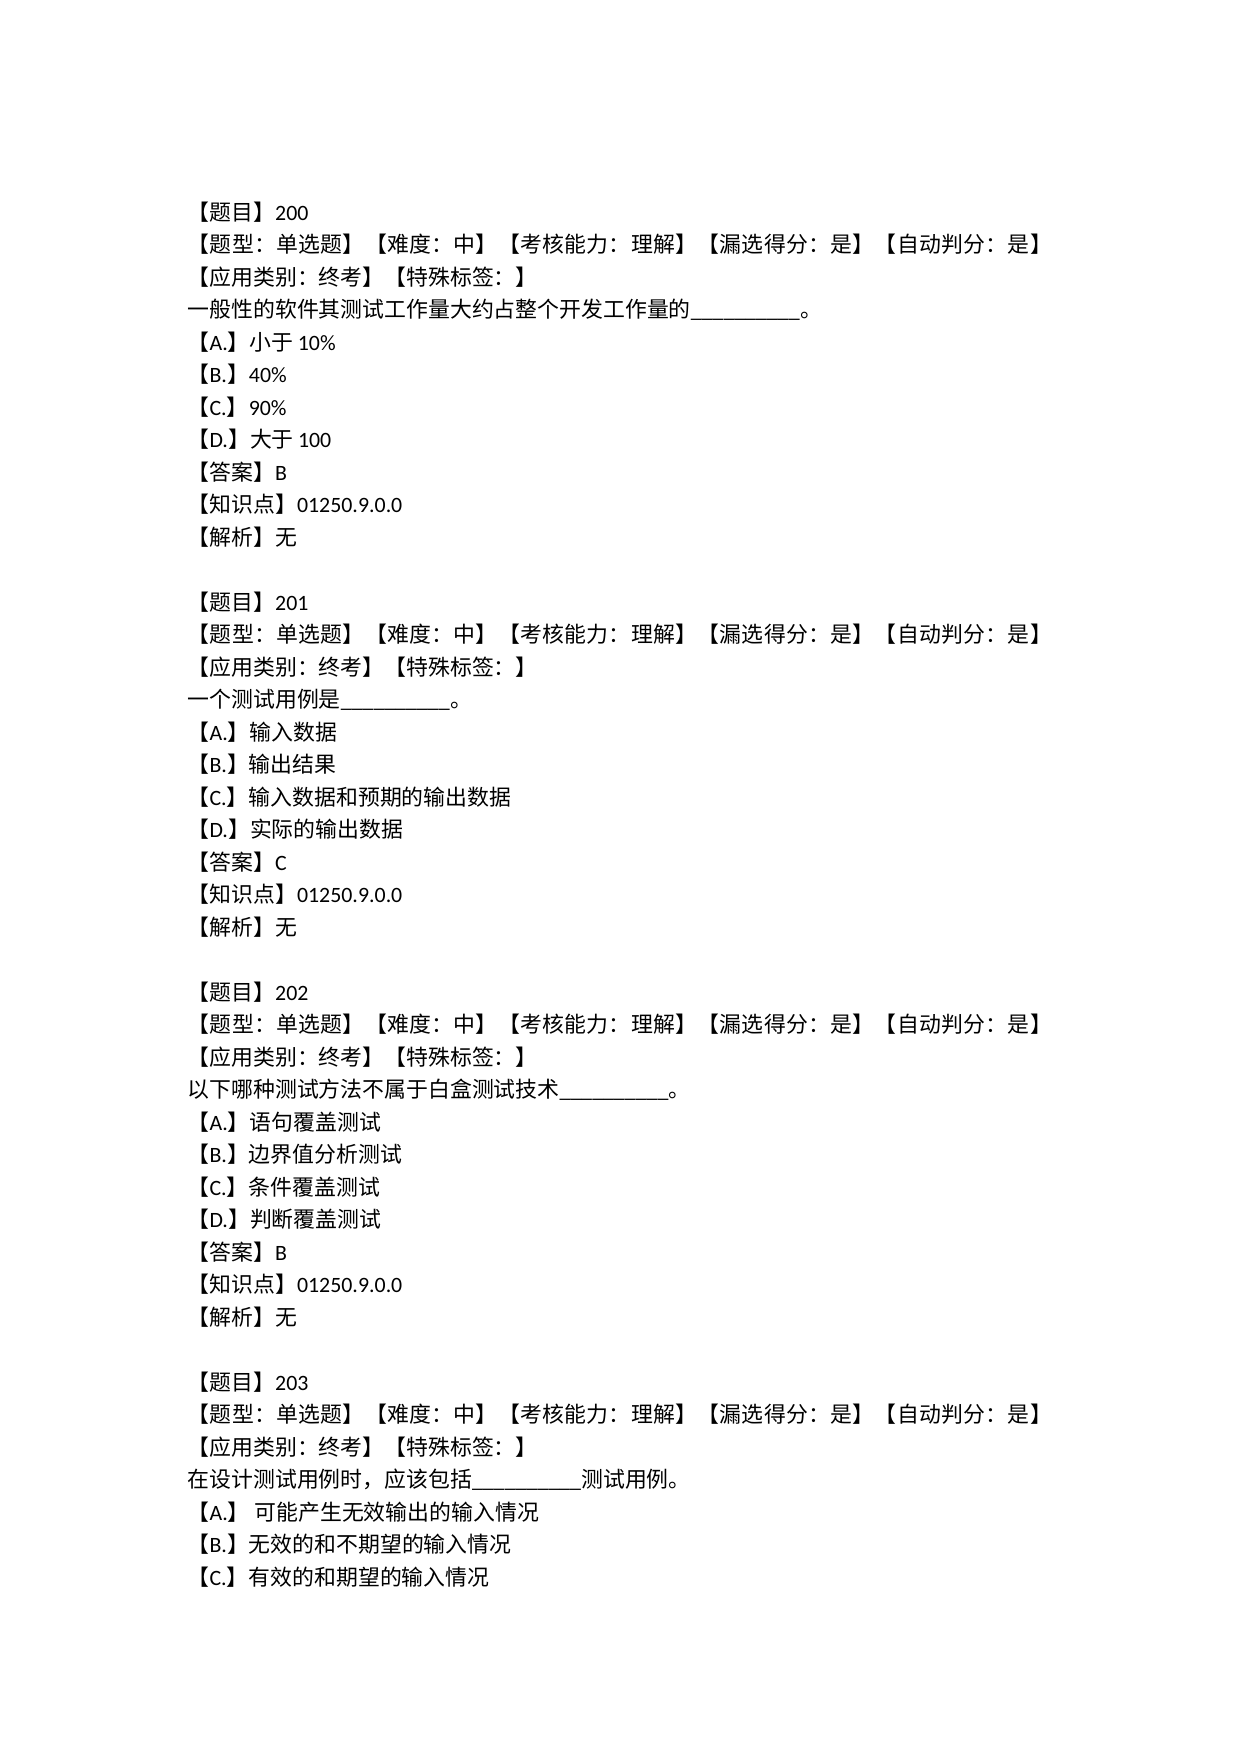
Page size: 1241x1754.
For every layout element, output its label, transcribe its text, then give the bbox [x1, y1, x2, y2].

text 【知识点】01250.9.0.0 [187, 1267, 1053, 1299]
text 【A.】语句覆盖测试 [187, 1104, 1053, 1137]
text 【答案】C [187, 844, 1053, 877]
text 【B.】无效的和不期望的输入情况 [187, 1527, 1053, 1559]
text 【知识点】01250.9.0.0 [187, 877, 1053, 909]
text 【D.】判断覆盖测试 [187, 1202, 1053, 1234]
text 【A.】小于10% [187, 324, 1053, 357]
text 【A.】 可能产生无效输出的输入情况 [187, 1494, 1053, 1527]
text 【解析】无 [187, 519, 1053, 552]
text 【知识点】01250.9.0.0 [187, 487, 1053, 519]
text 【C.】90% [187, 389, 1053, 422]
text 【B.】输出结果 [187, 747, 1053, 779]
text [187, 227, 1053, 292]
text 【答案】B [187, 454, 1053, 487]
text 【D.】实际的输出数据 [187, 812, 1053, 844]
text 【题型：单选题】【难度：中】【考核能力：理解】【漏选得分：是】【自动判分：是】【应用类别：终考】【特殊标签：】 [187, 617, 1053, 682]
text 【题目】201 [187, 584, 1053, 617]
text 一般性的软件其测试工作量大约占整个开发工作量的__________。 [187, 292, 1053, 324]
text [187, 1397, 1053, 1462]
text 【C.】条件覆盖测试 [187, 1169, 1053, 1202]
text 在设计测试用例时，应该包括__________测试用例。 [187, 1462, 1053, 1494]
text 【解析】无 [187, 1299, 1053, 1332]
text 【A.】输入数据 [187, 714, 1053, 747]
text 【解析】无 [187, 909, 1053, 942]
text 【题目】200 [187, 194, 1053, 227]
text 以下哪种测试方法不属于白盒测试技术__________。 [187, 1072, 1053, 1104]
text 【题目】203 [187, 1364, 1053, 1397]
text 【D.】大于100 [187, 422, 1053, 454]
text 【B.】40% [187, 357, 1053, 389]
text 【B.】边界值分析测试 [187, 1137, 1053, 1169]
text 【C.】输入数据和预期的输出数据 [187, 779, 1053, 812]
text 【C.】有效的和期望的输入情况 [187, 1559, 1053, 1592]
text 【题型：单选题】【难度：中】【考核能力：理解】【漏选得分：是】【自动判分：是】【应用类别：终考】【特殊标签：】 [187, 1007, 1053, 1072]
text 【题目】202 [187, 974, 1053, 1007]
text 一个测试用例是__________。 [187, 682, 1053, 714]
text 【答案】B [187, 1234, 1053, 1267]
